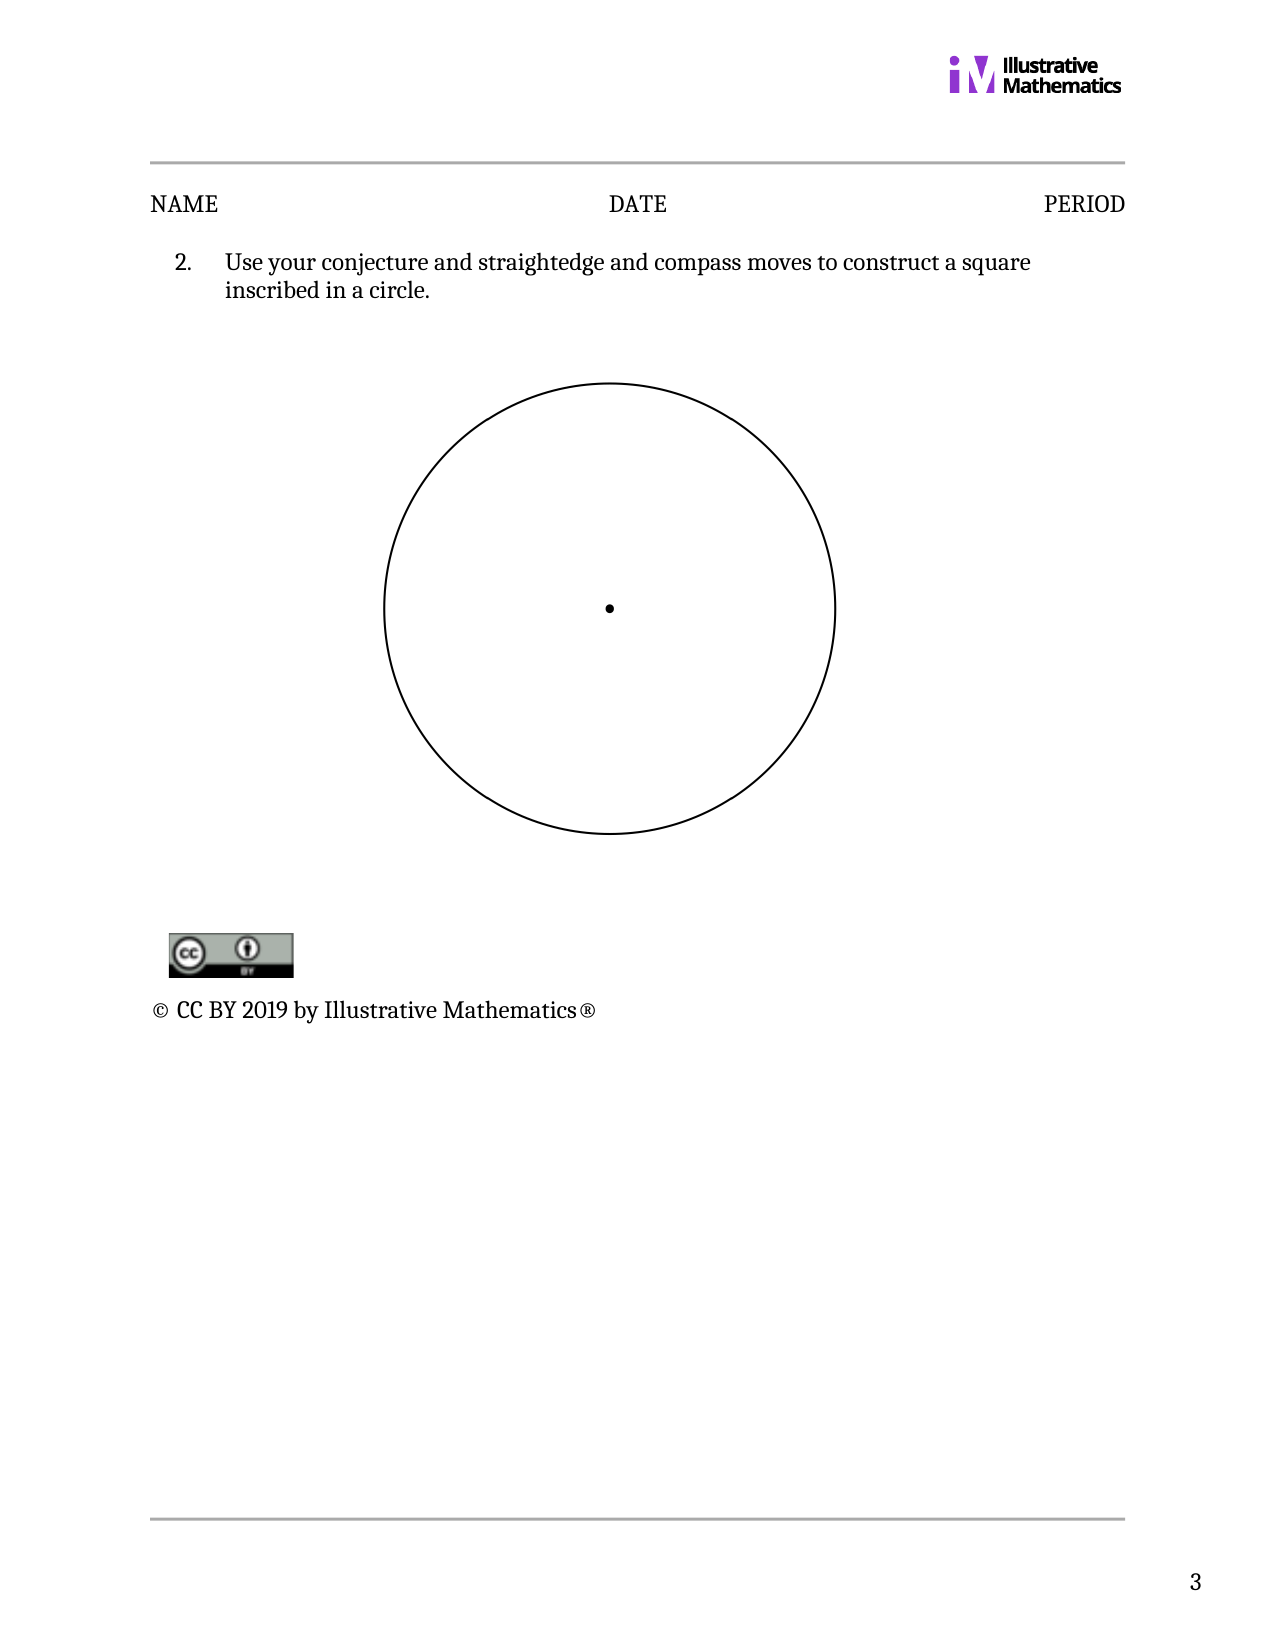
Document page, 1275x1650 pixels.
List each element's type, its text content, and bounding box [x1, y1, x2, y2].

picture [243, 308, 975, 909]
text © CC BY 2019 by Illustrative Mathematics® [150, 996, 1125, 1025]
picture [168, 933, 294, 978]
list Use your conjecture and straightedge and compass moves to construct a square inscribed in a circle. [175, 247, 1125, 305]
picture [949, 55, 1121, 93]
